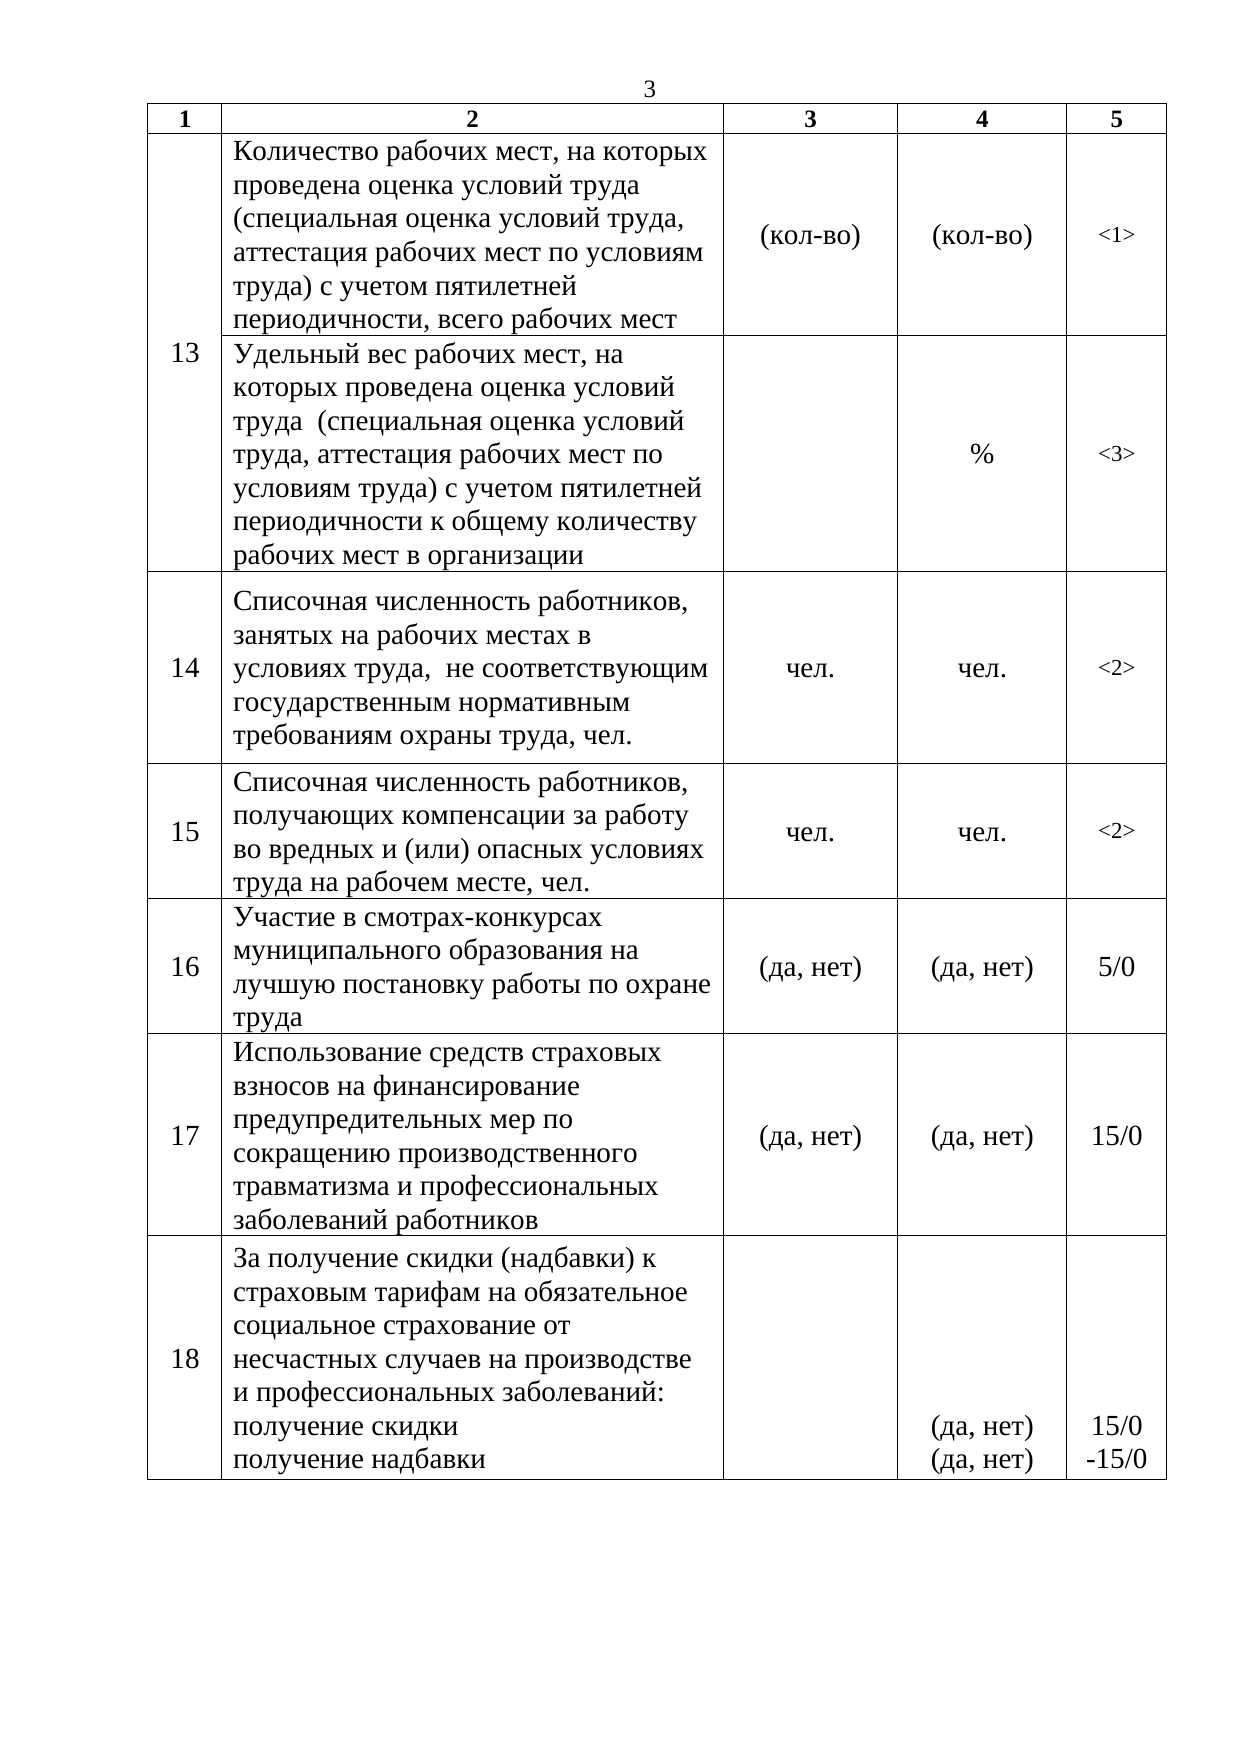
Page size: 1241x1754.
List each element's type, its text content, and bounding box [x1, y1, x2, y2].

table_cell За получение скидки (надбавки) к страховым тарифам на обязательное социальное страхование от несчастных случаев на производстве и профессиональных заболеваний: получение скидки получение надбавки [222, 1236, 723, 1479]
table_cell <1> [1067, 134, 1166, 335]
table_cell <2> [1067, 572, 1166, 763]
table_cell (кол-во) [724, 134, 897, 335]
table_cell чел. [724, 764, 897, 898]
table_cell <2> [1067, 764, 1166, 898]
table_cell 15/0 [1067, 1034, 1166, 1235]
table_cell 17 [148, 1034, 221, 1235]
table_cell [724, 336, 897, 571]
table_cell Списочная численность работников, занятых на рабочих местах в условиях труда, не соответствующим государственным нормативным требованиям охраны труда, чел. [222, 572, 723, 763]
table_cell Списочная численность работников, получающих компенсации за работу во вредных и (или) опасных условиях труда на рабочем месте, чел. [222, 764, 723, 898]
table_cell 15/0 -15/0 [1067, 1236, 1166, 1479]
table_cell Участие в смотрах-конкурсах муниципального образования на лучшую постановку работы по охране труда [222, 899, 723, 1033]
table_header 1 [148, 104, 221, 132]
table_cell Использование средств страховых взносов на финансирование предупредительных мер по сокращению производственного травматизма и профессиональных заболеваний работников [222, 1034, 723, 1235]
table_cell 15 [148, 764, 221, 898]
table_cell 5/0 [1067, 899, 1166, 1033]
table_cell (да, нет) [898, 899, 1066, 1033]
table_header 4 [898, 104, 1066, 132]
table_cell (да, нет) [898, 1034, 1066, 1235]
table_cell чел. [724, 572, 897, 763]
table_cell чел. [898, 572, 1066, 763]
table_cell 13 [148, 134, 221, 571]
table_cell 18 [148, 1236, 221, 1479]
table_cell % [898, 336, 1066, 571]
table_cell Удельный вес рабочих мест, на которых проведена оценка условий труда (специальная оценка условий труда, аттестация рабочих мест по условиям труда) с учетом пятилетней периодичности к общему количеству рабочих мест в организации [222, 336, 723, 571]
table_cell (да, нет) [724, 899, 897, 1033]
table_cell Количество рабочих мест, на которых проведена оценка условий труда (специальная оценка условий труда, аттестация рабочих мест по условиям труда) с учетом пятилетней периодичности, всего рабочих мест [222, 134, 723, 335]
table_cell <3> [1067, 336, 1166, 571]
table_cell 16 [148, 899, 221, 1033]
table_cell [724, 1236, 897, 1479]
table_header 3 [724, 104, 897, 132]
table_header 5 [1067, 104, 1166, 132]
table_cell (да, нет) (да, нет) [898, 1236, 1066, 1479]
table_cell (да, нет) [724, 1034, 897, 1235]
table_header 2 [222, 104, 723, 132]
table_cell (кол-во) [898, 134, 1066, 335]
table_cell чел. [898, 764, 1066, 898]
table_cell 14 [148, 572, 221, 763]
